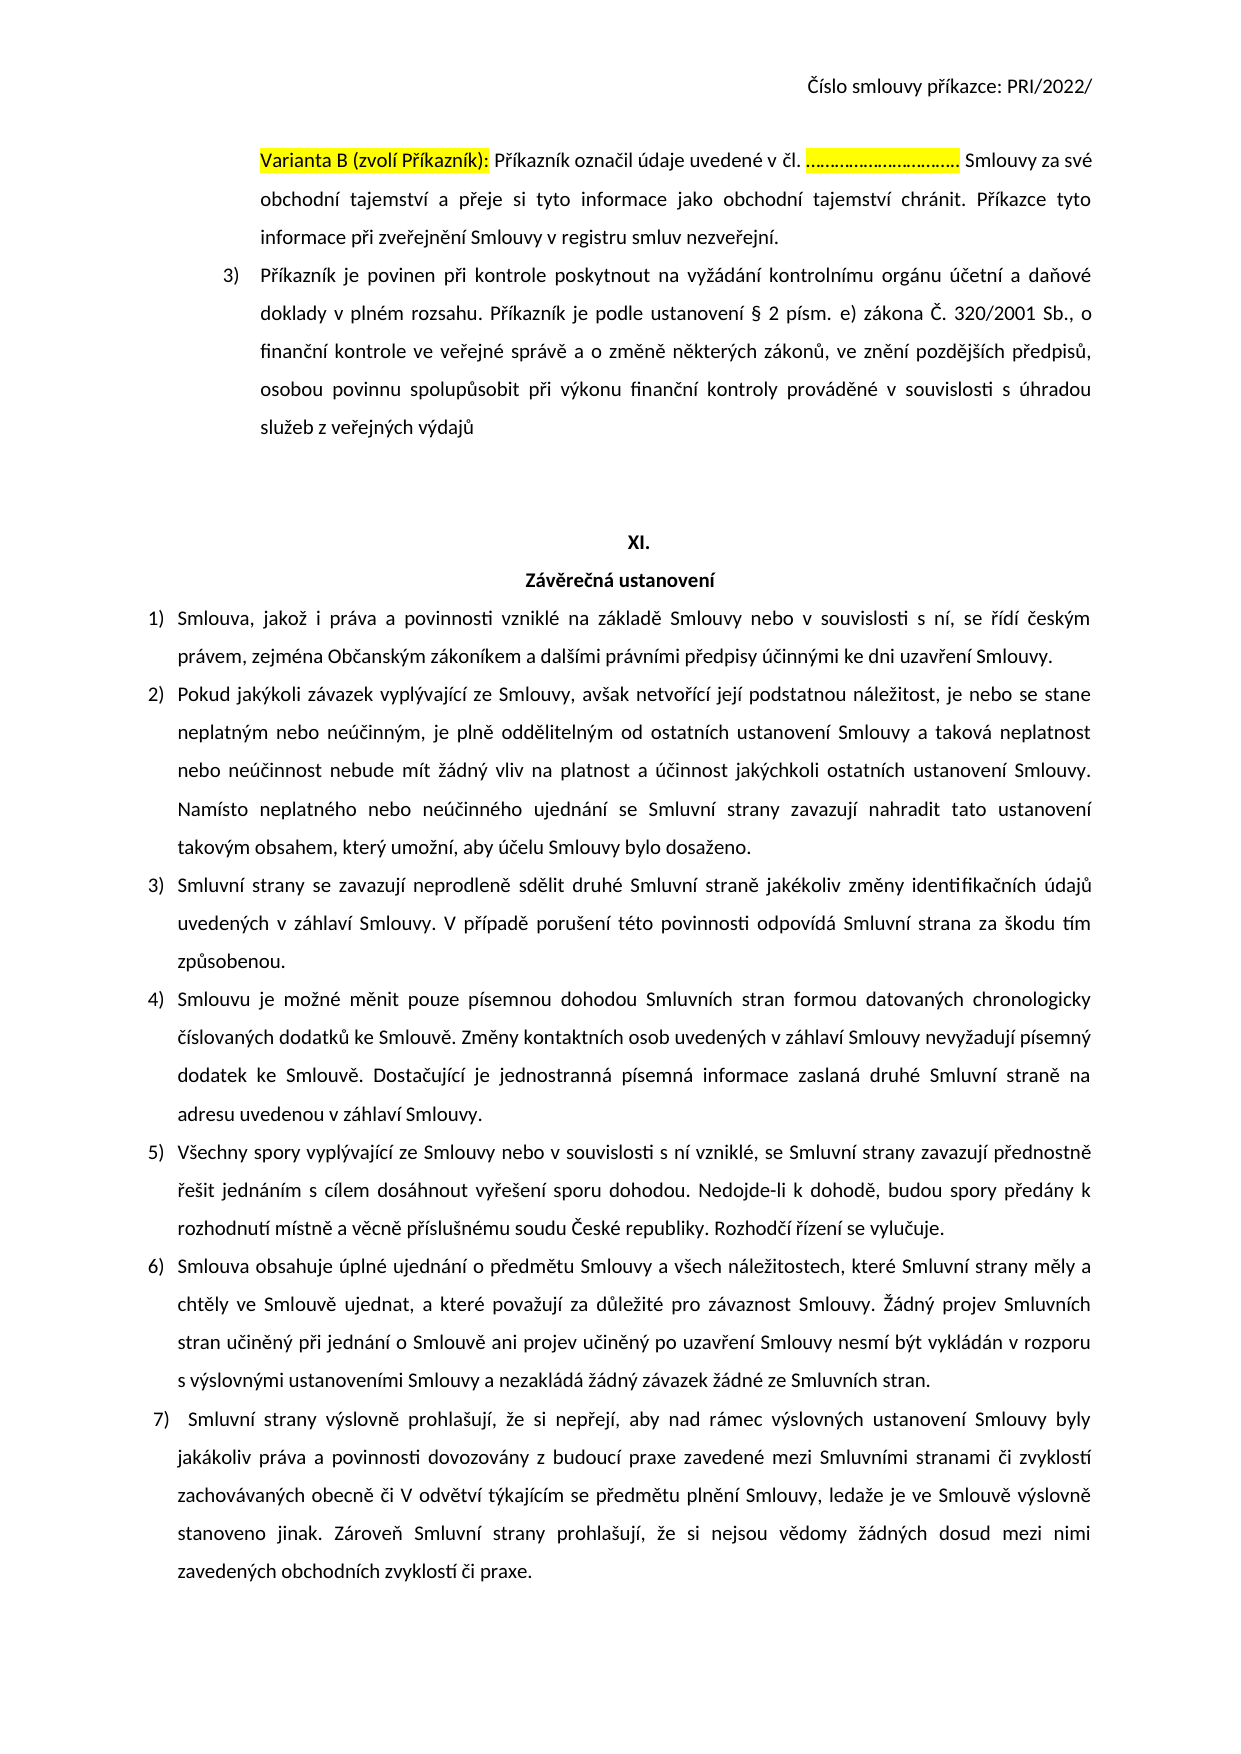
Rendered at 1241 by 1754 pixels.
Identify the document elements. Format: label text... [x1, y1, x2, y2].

list Příkazník je povinen při kontrole poskytnout na vyžádání kontrolnímu orgánu účetní a daňové doklady v plném rozsahu. Příkazník je podle ustanovení § 2 písm. e) zákona Č. 320/2001 Sb., o finanční kontrole ve veřejné správě a o změně některých zákonů, ve znění pozdějších předpisů, osobou povinnu spolupůsobit při výkonu finanční kontroly prováděné v souvislosti s úhradou služeb z veřejných výdajů [223, 262, 1093, 440]
list Smlouvu je možné měnit pouze písemnou dohodou Smluvních stran formou datovaných chronologicky číslovaných dodatků ke Smlouvě. Změny kontaktních osob uvedených v záhlaví Smlouvy nevyžadují písemný dodatek ke Smlouvě. Dostačující je jednostranná písemná informace zaslaná druhé Smluvní straně na adresu uvedenou v záhlaví Smlouvy. [148, 986, 1093, 1126]
list Všechny spory vyplývající ze Smlouvy nebo v souvislosti s ní vzniklé, se Smluvní strany zavazují přednostně řešit jednáním s cílem dosáhnout vyřešení sporu dohodou. Nedojde-li k dohodě, budou spory předány k rozhodnutí místně a věcně příslušnému soudu České republiky. Rozhodčí řízení se vylučuje. [148, 1139, 1093, 1241]
list Varianta B (zvolí Příkazník): Příkazník označil údaje uvedené v čl. ………………………….. Smlouvy za své obchodní tajemství a přeje si tyto informace jako obchodní tajemství chránit. Příkazce tyto informace při zveřejnění Smlouvy v registru smluv nezveřejní. [260, 148, 1093, 249]
text XI. [185, 529, 1093, 554]
list Smlouva, jakož i práva a povinnosti vzniklé na základě Smlouvy nebo v souvislosti s ní, se řídí českým právem, zejména Občanským zákoníkem a dalšími právními předpisy účinnými ke dni uzavření Smlouvy. [148, 605, 1093, 669]
list Pokud jakýkoli závazek vyplývající ze Smlouvy, avšak netvořící její podstatnou náležitost, je nebo se stane neplatným nebo neúčinným, je plně oddělitelným od ostatních ustanovení Smlouvy a taková neplatnost nebo neúčinnost nebude mít žádný vliv na platnost a účinnost jakýchkoli ostatních ustanovení Smlouvy. Namísto neplatného nebo neúčinného ujednání se Smluvní strany zavazují nahradit tato ustanovení takovým obsahem, který umožní, aby účelu Smlouvy bylo dosaženo. [148, 681, 1093, 859]
list Smluvní strany se zavazují neprodleně sdělit druhé Smluvní straně jakékoliv změny identiﬁkačních údajů uvedených v záhlaví Smlouvy. V případě porušení této povinnosti odpovídá Smluvní strana za škodu tím způsobenou. [148, 872, 1093, 974]
list Smlouva obsahuje úplné ujednání o předmětu Smlouvy a všech náležitostech, které Smluvní strany měly a chtěly ve Smlouvě ujednat, a které považují za důležité pro závaznost Smlouvy. Žádný projev Smluvních stran učiněný při jednání o Smlouvě ani projev učiněný po uzavření Smlouvy nesmí být vykládán v rozporu s výslovnými ustanoveními Smlouvy a nezakládá žádný závazek žádné ze Smluvních stran. [148, 1253, 1093, 1393]
text Závěrečná ustanovení [148, 567, 1093, 592]
text 7) Smluvní strany výslovně prohlašují, že si nepřejí, aby nad rámec výslovných ustanovení Smlouvy byly jakákoliv práva a povinnosti dovozovány z budoucí praxe zavedené mezi Smluvními stranami či zvyklostí zachovávaných obecně či V odvětví týkajícím se předmětu plnění Smlouvy, ledaže je ve Smlouvě výslovně stanoveno jinak. Zároveň Smluvní strany prohlašují, že si nejsou vědomy žádných dosud mezi nimi zavedených obchodních zvyklostí či praxe. [153, 1406, 1093, 1584]
